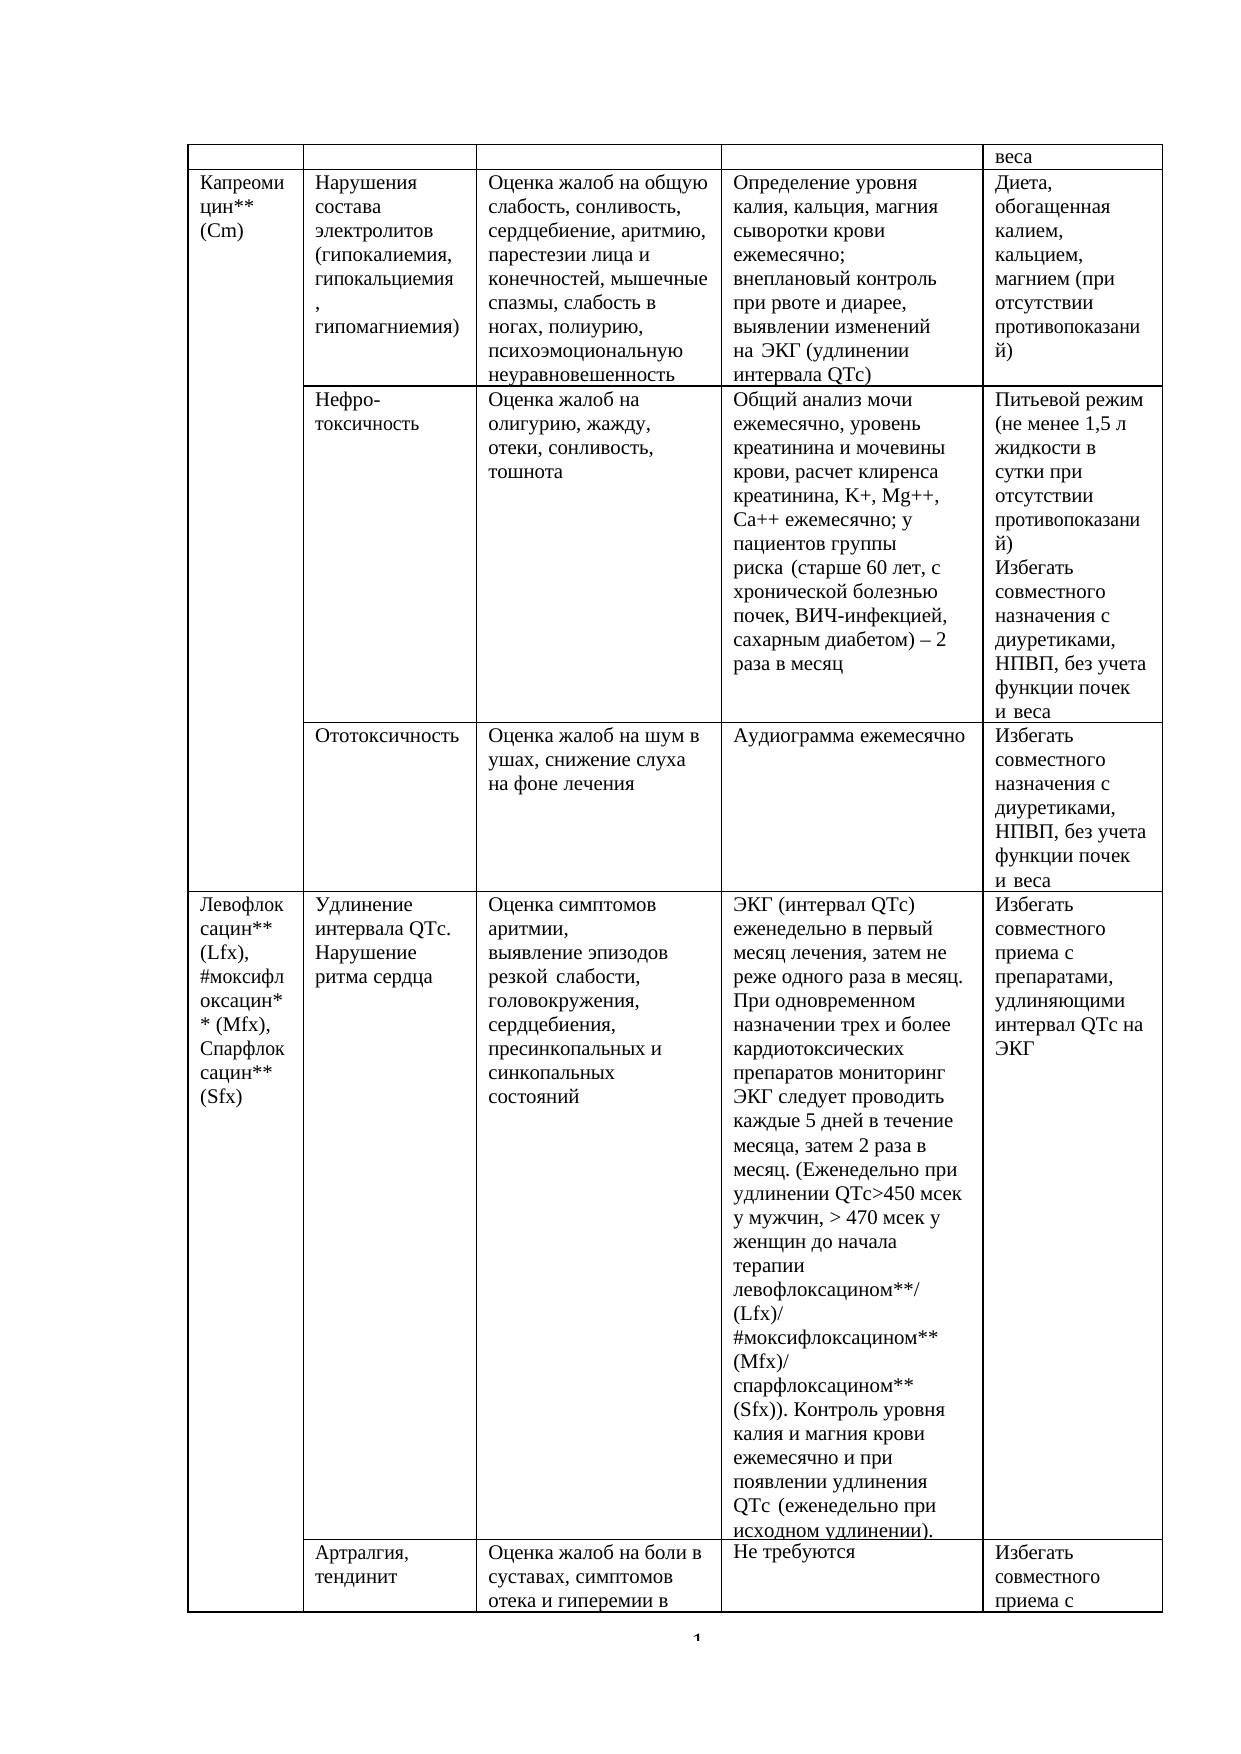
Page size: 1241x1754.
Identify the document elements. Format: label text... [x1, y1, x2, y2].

table_cell Удлинение интервала QTc. Нарушение ритма сердца [304, 892, 476, 1538]
table_cell Нефро- токсичность [304, 387, 476, 722]
table_cell Не требуются [722, 1540, 982, 1611]
table_cell Оценка жалоб на олигурию, жажду, отеки, сонливость, тошнота [477, 387, 721, 722]
table_cell Капреоми цин** (Cm) [189, 170, 303, 891]
table_cell Левофлок сацин** (Lfx), #моксифл оксацин* * (Mfx), Спарфлок сацин** (Sfx) [189, 892, 303, 1611]
table_cell Питьевой режим (не менее 1,5 л жидкости в сутки при отсутствии противопоказани й) Избегать совместного назначения с диуретиками, НПВП, без учета функции почек и веса [984, 387, 1162, 722]
table_header [304, 145, 476, 168]
table_cell Общий анализ мочи ежемесячно, уровень креатинина и мочевины крови, расчет клиренса креатинина, K+, Mg++, Ca++ ежемесячно; у пациентов группы риска (старше 60 лет, с хронической болезнью почек, ВИЧ-инфекцией, сахарным диабетом) – 2 раза в месяц [722, 387, 982, 722]
table_cell Избегать совместного приема с [984, 1540, 1162, 1611]
table_cell Ототоксичность [304, 723, 476, 891]
table_cell Оценка жалоб на боли в суставах, симптомов отека и гиперемии в [477, 1540, 721, 1611]
table_cell Нарушения состава электролитов (гипокалиемия, гипокальциемия , гипомагниемия) [304, 170, 476, 385]
table_header [189, 145, 303, 168]
table_cell Аудиограмма ежемесячно [722, 723, 982, 891]
table_header [722, 145, 982, 168]
table_cell Оценка симптомов аритмии, выявление эпизодов резкой слабости, головокружения, сердцебиения, пресинкопальных и синкопальных состояний [477, 892, 721, 1538]
table_cell Избегать совместного приема с препаратами, удлиняющими интервал QTc на ЭКГ [984, 892, 1162, 1538]
table_cell Избегать совместного назначения с диуретиками, НПВП, без учета функции почек и веса [984, 723, 1162, 891]
table_cell Артралгия, тендинит [304, 1540, 476, 1611]
table_header веса [984, 145, 1162, 168]
table_cell ЭКГ (интервал QTс) еженедельно в первый месяц лечения, затем не реже одного раза в месяц. При одновременном назначении трех и более кардиотоксических препаратов мониторинг ЭКГ следует проводить каждые 5 дней в течение месяца, затем 2 раза в месяц. (Еженедельно при удлинении QTc>450 мсек у мужчин, > 470 мсек у женщин до начала терапии левофлоксацином**/ (Lfx)/ #моксифлоксацином** (Mfx)/ спарфлоксацином** (Sfx)). Контроль уровня калия и магния крови ежемесячно и при появлении удлинения QTc (еженедельно при исходном удлинении). [722, 892, 982, 1538]
table_cell Оценка жалоб на шум в ушах, снижение слуха на фоне лечения [477, 723, 721, 891]
table_cell Диета, обогащенная калием, кальцием, магнием (при отсутствии противопоказани й) [984, 170, 1162, 385]
table_header [477, 145, 721, 168]
table_cell Оценка жалоб на общую слабость, сонливость, сердцебиение, аритмию, парестезии лица и конечностей, мышечные спазмы, слабость в ногах, полиурию, психоэмоциональную неуравновешенность [477, 170, 721, 385]
table_cell Определение уровня калия, кальция, магния сыворотки крови ежемесячно; внеплановый контроль при рвоте и диарее, выявлении изменений на ЭКГ (удлинении интервала QTc) [722, 170, 982, 385]
